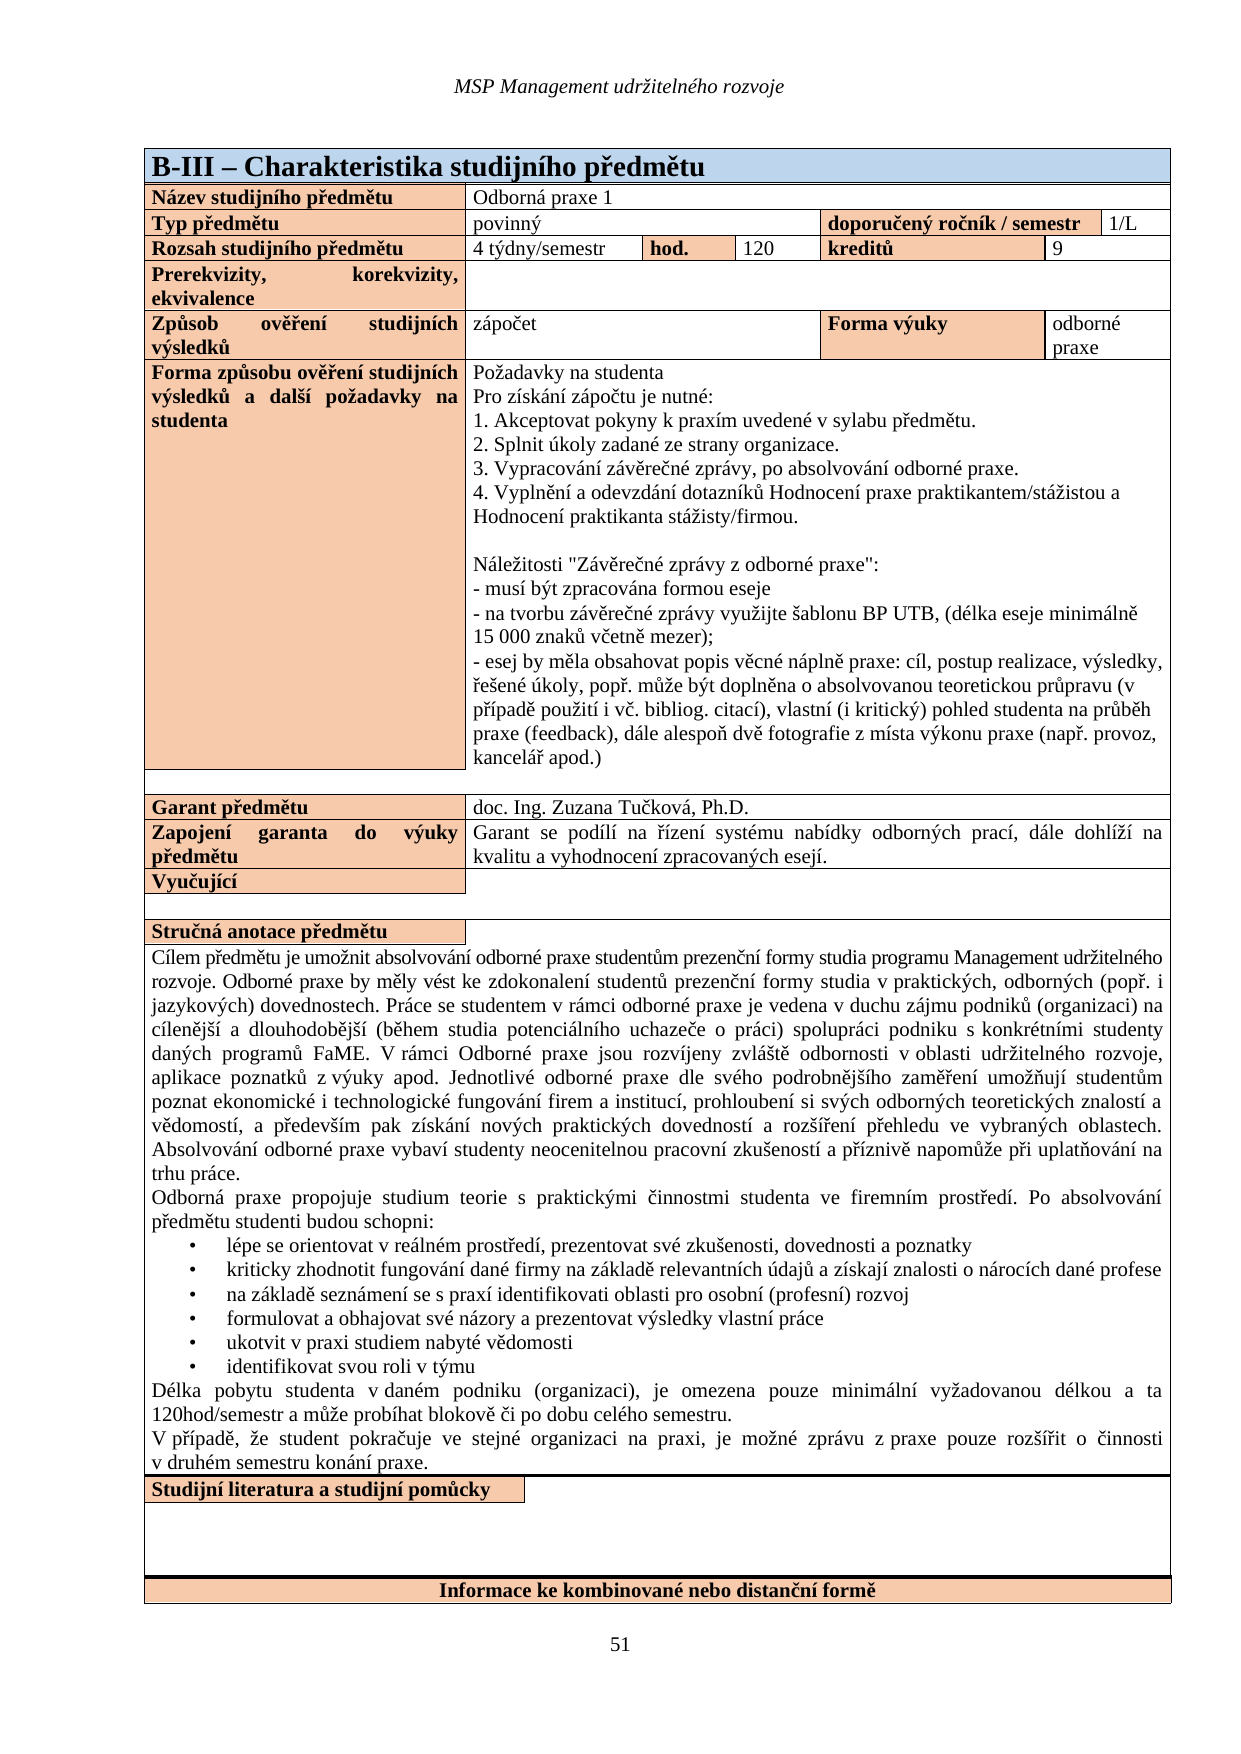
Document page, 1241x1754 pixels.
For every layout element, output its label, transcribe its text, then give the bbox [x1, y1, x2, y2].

table_cell Vyučující [145, 869, 465, 893]
table_cell 4 týdny/semestr [466, 236, 642, 260]
table_cell Forma výuky [821, 311, 1044, 359]
table_cell Garant se podílí na řízení systému nabídky odborných prací, dále dohlíží na kvalitu a vyhodnocení zpracovaných esejí. [466, 820, 1170, 868]
table_cell odborné praxe [1046, 311, 1170, 359]
table_cell [466, 261, 1170, 309]
table_cell [466, 869, 1170, 893]
table_cell 9 [1046, 236, 1170, 260]
table_cell Garant předmětu [145, 795, 465, 819]
table_cell Rozsah studijního předmětu [145, 236, 465, 260]
table_cell Název studijního předmětu [145, 185, 465, 209]
table_cell Požadavky na studenta Pro získání zápočtu je nutné: 1. Akceptovat pokyny k praxím uvedené v sylabu předmětu. 2. Splnit úkoly zadané ze strany organizace. 3. Vypracování závěrečné zprávy, po absolvování odborné praxe. 4. Vyplnění a odevzdání dotazníků Hodnocení praxe praktikantem/stážistou a Hodnocení praktikanta stážisty/firmou. Náležitosti "Závěrečné zprávy z odborné praxe": - musí být zpracována formou eseje - na tvorbu závěrečné zprávy využijte šablonu BP UTB, (délka eseje minimálně 15 000 znaků včetně mezer); - esej by měla obsahovat popis věcné náplně praxe: cíl, postup realizace, výsledky, řešené úkoly, popř. může být doplněna o absolvovanou teoretickou průpravu (v případě použití i vč. bibliog. citací), vlastní (i kritický) pohled studenta na průběh praxe (feedback), dále alespoň dvě fotografie z místa výkonu praxe (např. provoz, kancelář apod.) [466, 360, 1170, 769]
table_cell Prerekvizity, korekvizity, ekvivalence [145, 261, 465, 309]
table_cell doporučený ročník / semestr [821, 210, 1101, 235]
table_cell kreditů [821, 236, 1044, 260]
table_cell [145, 769, 1170, 794]
table_cell Způsob ověření studijních výsledků [145, 311, 465, 359]
table_cell zápočet [466, 311, 820, 359]
table_cell [145, 1502, 1170, 1575]
table_cell Stručná anotace předmětu [145, 920, 465, 943]
table_cell povinný [466, 210, 820, 235]
table_cell Informace ke kombinované nebo distanční formě [145, 1579, 1171, 1602]
table_header B-III – Charakteristika studijního předmětu [145, 149, 1170, 182]
table_cell Studijní literatura a studijní pomůcky [145, 1477, 524, 1502]
table_cell Odborná praxe 1 [466, 185, 1170, 209]
table_cell [145, 893, 1170, 918]
table_cell Cílem předmětu je umožnit absolvování odborné praxe studentům prezenční formy studia programu Management udržitelného rozvoje. Odborné praxe by měly vést ke zdokonalení studentů prezenční formy studia v praktických, odborných (popř. i jazykových) dovednostech. Práce se studentem v rámci odborné praxe je vedena v duchu zájmu podniků (organizaci) na cílenější a dlouhodobější (během studia potenciálního uchazeče o práci) spolupráci podniku s konkrétními studenty daných programů FaME. V rámci Odborné praxe jsou rozvíjeny zvláště odbornosti v oblasti udržitelného rozvoje, aplikace poznatků z výuky apod. Jednotlivé odborné praxe dle svého podrobnějšího zaměření umožňují studentům poznat ekonomické i technologické fungování firem a institucí, prohloubení si svých odborných teoretických znalostí a vědomostí, a především pak získání nových praktických dovedností a rozšíření přehledu ve vybraných oblastech. Absolvování odborné praxe vybaví studenty neocenitelnou pracovní zkušeností a příznivě napomůže při uplatňování na trhu práce. Odborná praxe propojuje studium teorie s praktickými činnostmi studenta ve firemním prostředí. Po absolvování předmětu studenti budou schopni: lépe se orientovat v reálném prostředí, prezentovat své zkušenosti, dovednosti a poznatky kriticky zhodnotit fungování dané firmy na základě relevantních údajů a získají znalosti o nárocích dané profese na základě seznámení se s praxí identifikovati oblasti pro osobní (profesní) rozvoj formulovat a obhajovat své názory a prezentovat výsledky vlastní práce ukotvit v praxi studiem nabyté vědomosti identifikovat svou roli v týmu Délka pobytu studenta v daném podniku (organizaci), je omezena pouze minimální vyžadovanou délkou a ta 120hod/semestr a může probíhat blokově či po dobu celého semestru. V případě, že student pokračuje ve stejné organizaci na praxi, je možné zprávu z praxe pouze rozšířit o činnosti v druhém semestru konání praxe. [145, 944, 1170, 1474]
table_cell Typ předmětu [145, 210, 465, 235]
table_cell [466, 920, 1170, 943]
table_cell [525, 1477, 1170, 1502]
table_cell Forma způsobu ověření studijních výsledků a další požadavky na studenta [145, 360, 465, 769]
table_cell 120 [736, 236, 820, 260]
table_cell Zapojení garanta do výuky předmětu [145, 820, 465, 868]
table_cell hod. [643, 236, 735, 260]
table_cell 1/L [1102, 210, 1170, 235]
table_cell doc. Ing. Zuzana Tučková, Ph.D. [466, 795, 1170, 819]
